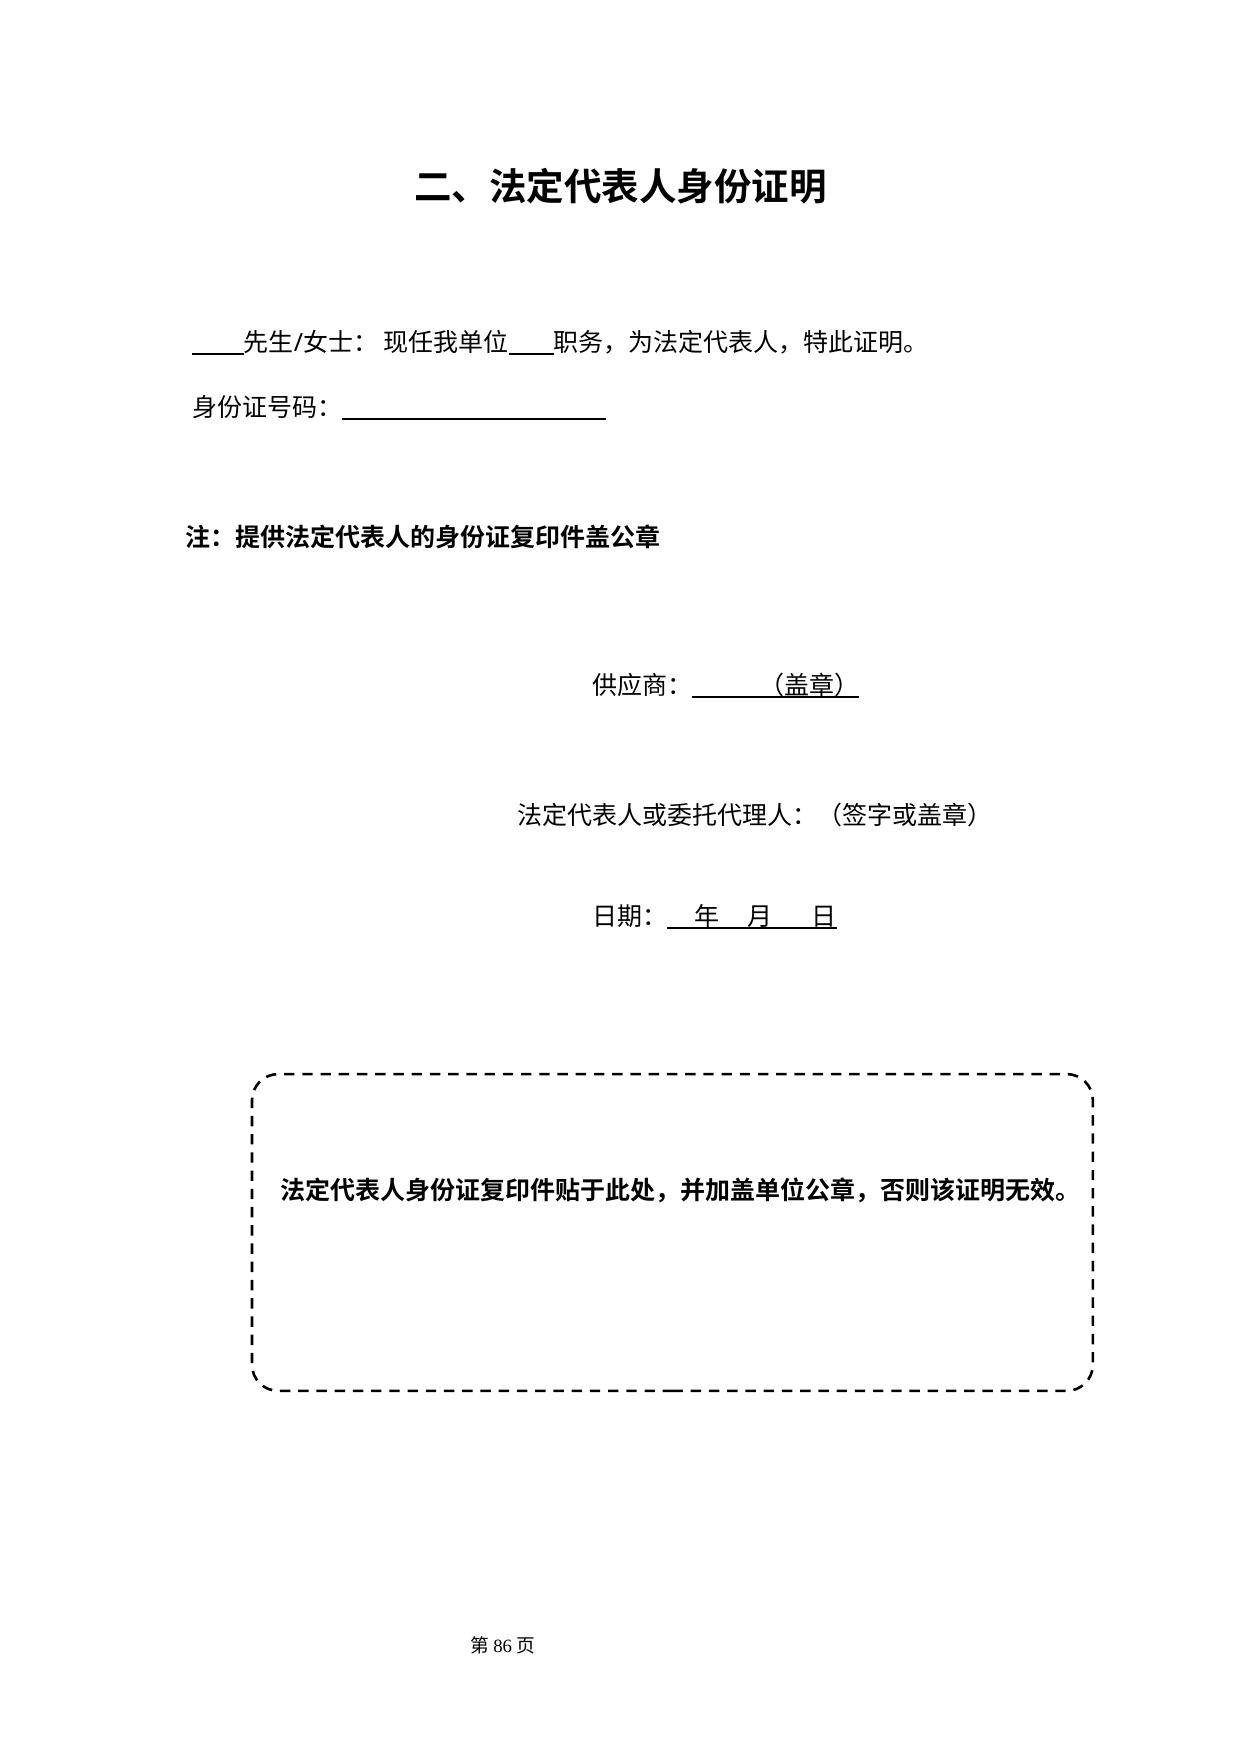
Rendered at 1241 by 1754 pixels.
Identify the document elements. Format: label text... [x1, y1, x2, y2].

text 二、法定代表人身份证明 [142, 152, 1098, 217]
text 身份证号码： [142, 373, 1098, 438]
text 先生/女士： 现任我单位 职务，为法定代表人，特此证明。 [142, 308, 1098, 373]
text 法定代表人或委托代理人：（签字或盖章） [142, 781, 1098, 846]
text 供应商： （盖章） [142, 651, 1098, 716]
text 日期： 年 月 日 [142, 882, 1098, 947]
text 法定代表人身份证复印件贴于此处，并加盖单位公章，否则该证明无效。 [142, 1156, 1098, 1221]
text 注：提供法定代表人的身份证复印件盖公章 [142, 503, 1098, 568]
